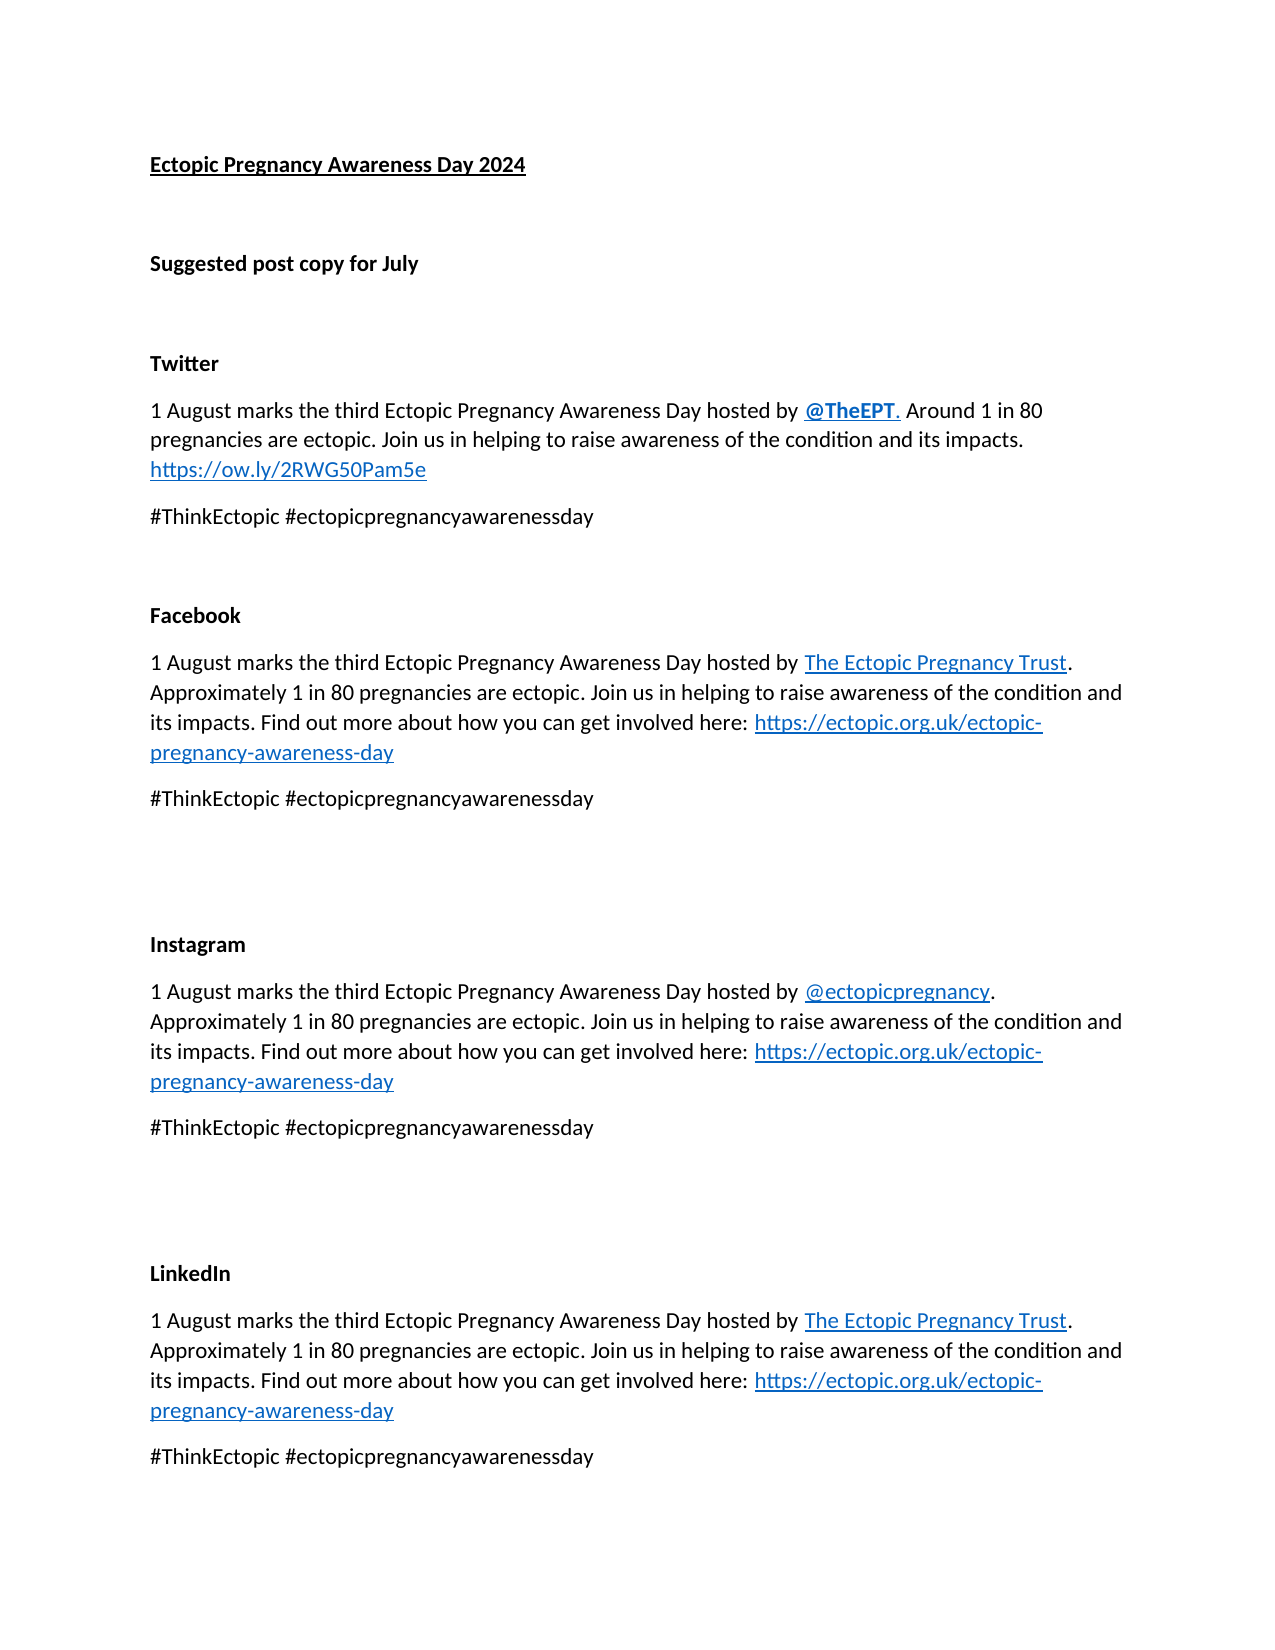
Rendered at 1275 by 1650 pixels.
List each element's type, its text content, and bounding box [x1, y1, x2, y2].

text 1 August marks the third Ectopic Pregnancy Awareness Day hosted by @TheEPT. Around 1 in 80 pregnancies are ectopic. Join us in helping to raise awareness of the condition and its impacts. https://ow.ly/2RWG50Pam5e [150, 396, 1125, 483]
text 1 August marks the third Ectopic Pregnancy Awareness Day hosted by The Ectopic Pregnancy Trust. Approximately 1 in 80 pregnancies are ectopic. Join us in helping to raise awareness of the condition and its impacts. Find out more about how you can get involved here: https://ectopic.org.uk/ectopic-pregnancy-awareness-day [150, 1306, 1125, 1424]
text #ThinkEctopic #ectopicpregnancyawarenessday [150, 1442, 1125, 1470]
text Facebook [150, 602, 1125, 630]
text 1 August marks the third Ectopic Pregnancy Awareness Day hosted by @ectopicpregnancy. Approximately 1 in 80 pregnancies are ectopic. Join us in helping to raise awareness of the condition and its impacts. Find out more about how you can get involved here: https://ectopic.org.uk/ectopic-pregnancy-awareness-day [150, 977, 1125, 1095]
text LinkedIn [150, 1259, 1125, 1288]
text #ThinkEctopic #ectopicpregnancyawarenessday [150, 502, 1125, 530]
text #ThinkEctopic #ectopicpregnancyawarenessday [150, 1113, 1125, 1141]
text Twitter [150, 349, 1125, 377]
text Instagram [150, 931, 1125, 959]
text Ectopic Pregnancy Awareness Day 2024 [150, 150, 1125, 178]
text Suggested post copy for July [150, 249, 1125, 278]
text 1 August marks the third Ectopic Pregnancy Awareness Day hosted by The Ectopic Pregnancy Trust. Approximately 1 in 80 pregnancies are ectopic. Join us in helping to raise awareness of the condition and its impacts. Find out more about how you can get involved here: https://ectopic.org.uk/ectopic-pregnancy-awareness-day [150, 648, 1125, 766]
text #ThinkEctopic #ectopicpregnancyawarenessday [150, 784, 1125, 812]
